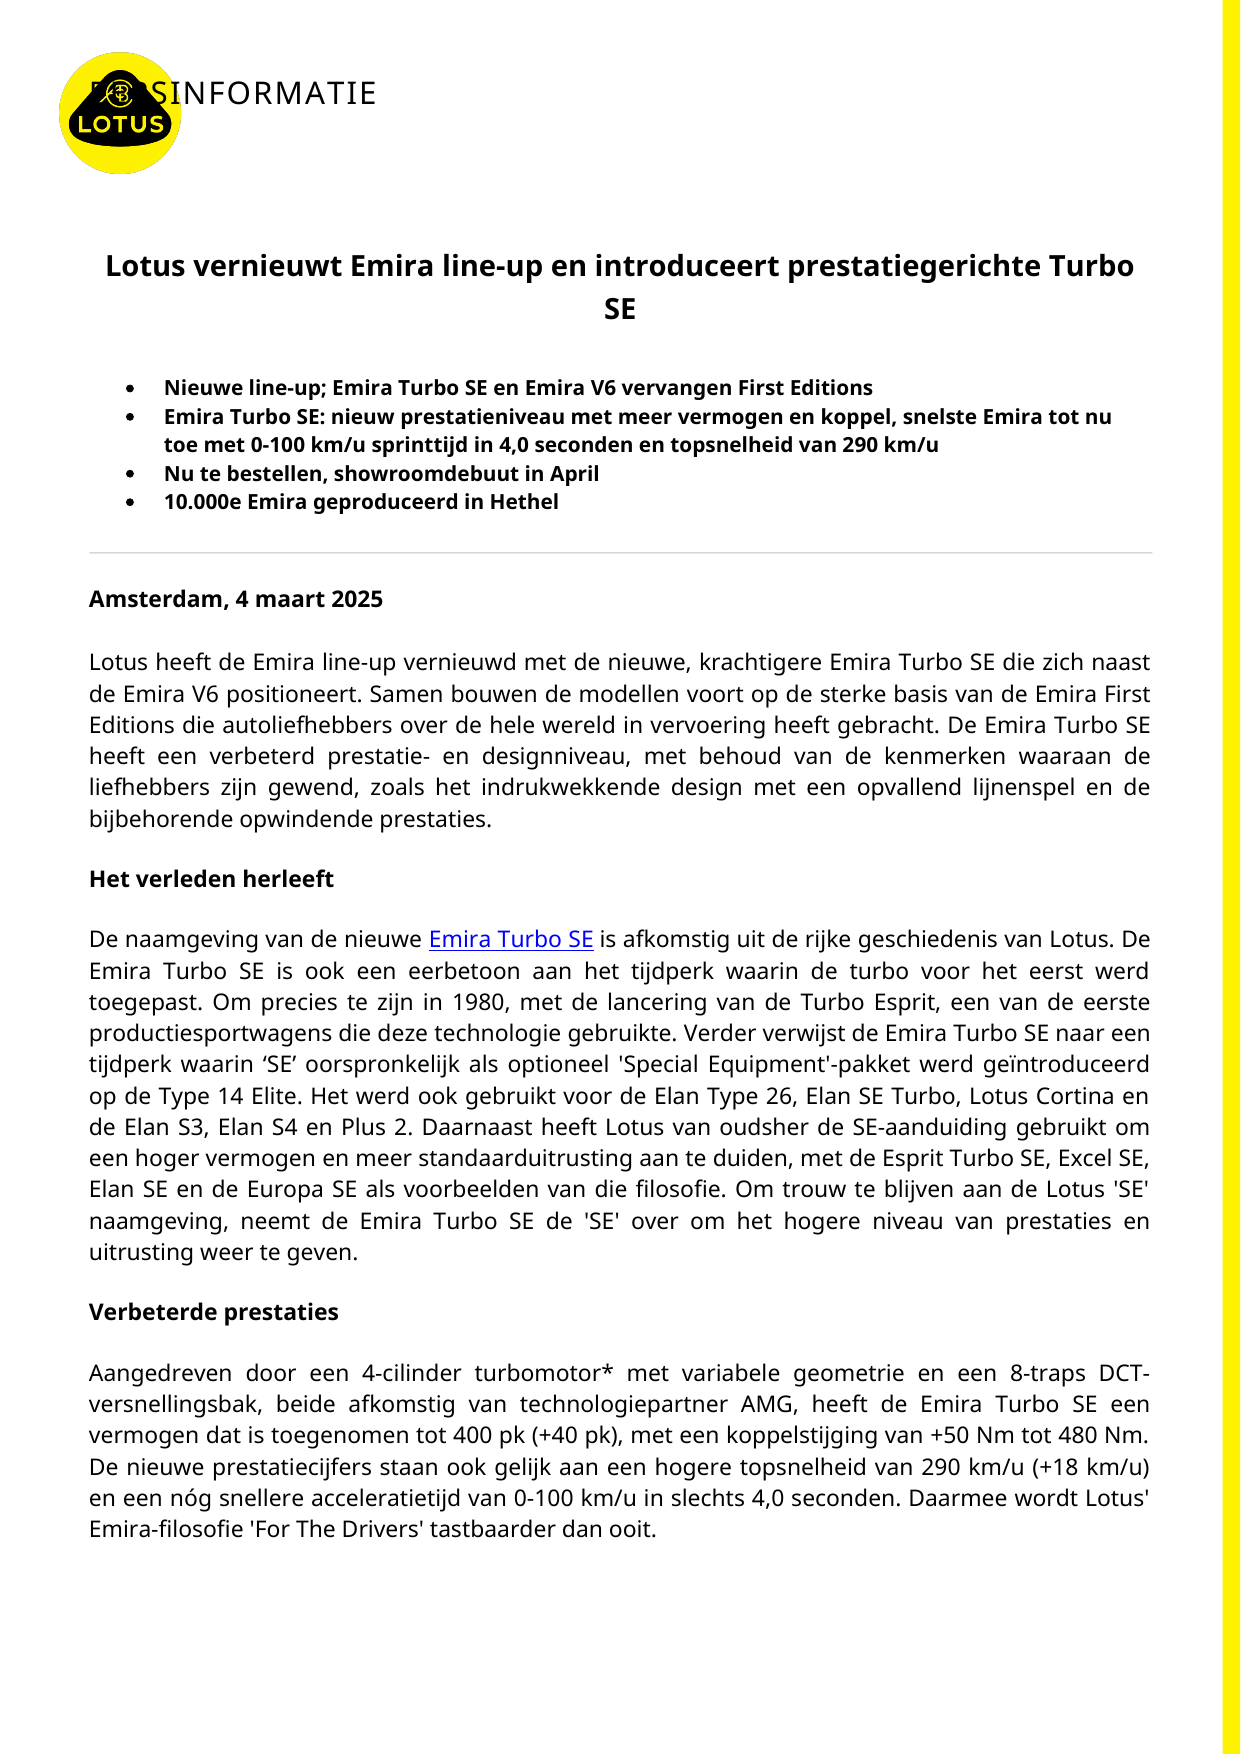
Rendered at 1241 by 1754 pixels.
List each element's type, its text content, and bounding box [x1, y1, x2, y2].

list Emira Turbo SE: nieuw prestatieniveau met meer vermogen en koppel, snelste Emira tot nu toe met 0-100 km/u sprinttijd in 4,0 seconden en topsnelheid van 290 km/u [126, 402, 1152, 459]
text Aangedreven door een 4-cilinder turbomotor* met variabele geometrie en een 8-traps DCT-versnellingsbak, beide afkomstig van technologiepartner AMG, heeft de Emira Turbo SE een vermogen dat is toegenomen tot 400 pk (+40 pk), met een koppelstijging van +50 Nm tot 480 Nm. De nieuwe prestatiecijfers staan ook gelijk aan een hogere topsnelheid van 290 km/u (+18 km/u) en een nóg snellere acceleratietijd van 0-100 km/u in slechts 4,0 seconden. Daarmee wordt Lotus' Emira-filosofie 'For The Drivers' tastbaarder dan ooit. [89, 1357, 1152, 1544]
list 10.000e Emira geproduceerd in Hethel [126, 487, 1152, 516]
text Amsterdam, 4 maart 2025 [89, 583, 1152, 614]
text Verbeterde prestaties [89, 1296, 1152, 1327]
text De naamgeving van de nieuwe Emira Turbo SE is afkomstig uit de rijke geschiedenis van Lotus. De Emira Turbo SE is ook een eerbetoon aan het tijdperk waarin de turbo voor het eerst werd toegepast. Om precies te zijn in 1980, met de lancering van de Turbo Esprit, een van de eerste productiesportwagens die deze technologie gebruikte. Verder verwijst de Emira Turbo SE naar een tijdperk waarin ‘SE’ oorspronkelijk als optioneel 'Special Equipment'-pakket werd geïntroduceerd op de Type 14 Elite. Het werd ook gebruikt voor de Elan Type 26, Elan SE Turbo, Lotus Cortina en de Elan S3, Elan S4 en Plus 2. Daarnaast heeft Lotus van oudsher de SE-aanduiding gebruikt om een hoger vermogen en meer standaarduitrusting aan te duiden, met de Esprit Turbo SE, Excel SE, Elan SE en de Europa SE als voorbeelden van die filosofie. Om trouw te blijven aan de Lotus 'SE' naamgeving, neemt de Emira Turbo SE de 'SE' over om het hogere niveau van prestaties en uitrusting weer te geven. [89, 923, 1152, 1267]
picture [0, 0, 242, 186]
text Lotus vernieuwt Emira line-up en introduceert prestatiegerichte Turbo SE [89, 211, 1152, 328]
text Lotus heeft de Emira line-up vernieuwd met de nieuwe, krachtigere Emira Turbo SE die zich naast de Emira V6 positioneert. Samen bouwen de modellen voort op de sterke basis van de Emira First Editions die autoliefhebbers over de hele wereld in vervoering heeft gebracht. De Emira Turbo SE heeft een verbeterd prestatie- en designniveau, met behoud van de kenmerken waaraan de liefhebbers zijn gewend, zoals het indrukwekkende design met een opvallend lijnenspel en de bijbehorende opwindende prestaties. [89, 646, 1152, 834]
picture [231, 84, 242, 102]
list Nieuwe line-up; Emira Turbo SE en Emira V6 vervangen First Editions [126, 373, 1152, 402]
text Het verleden herleeft [89, 863, 1152, 894]
list Nu te bestellen, showroomdebuut in April [126, 459, 1152, 487]
